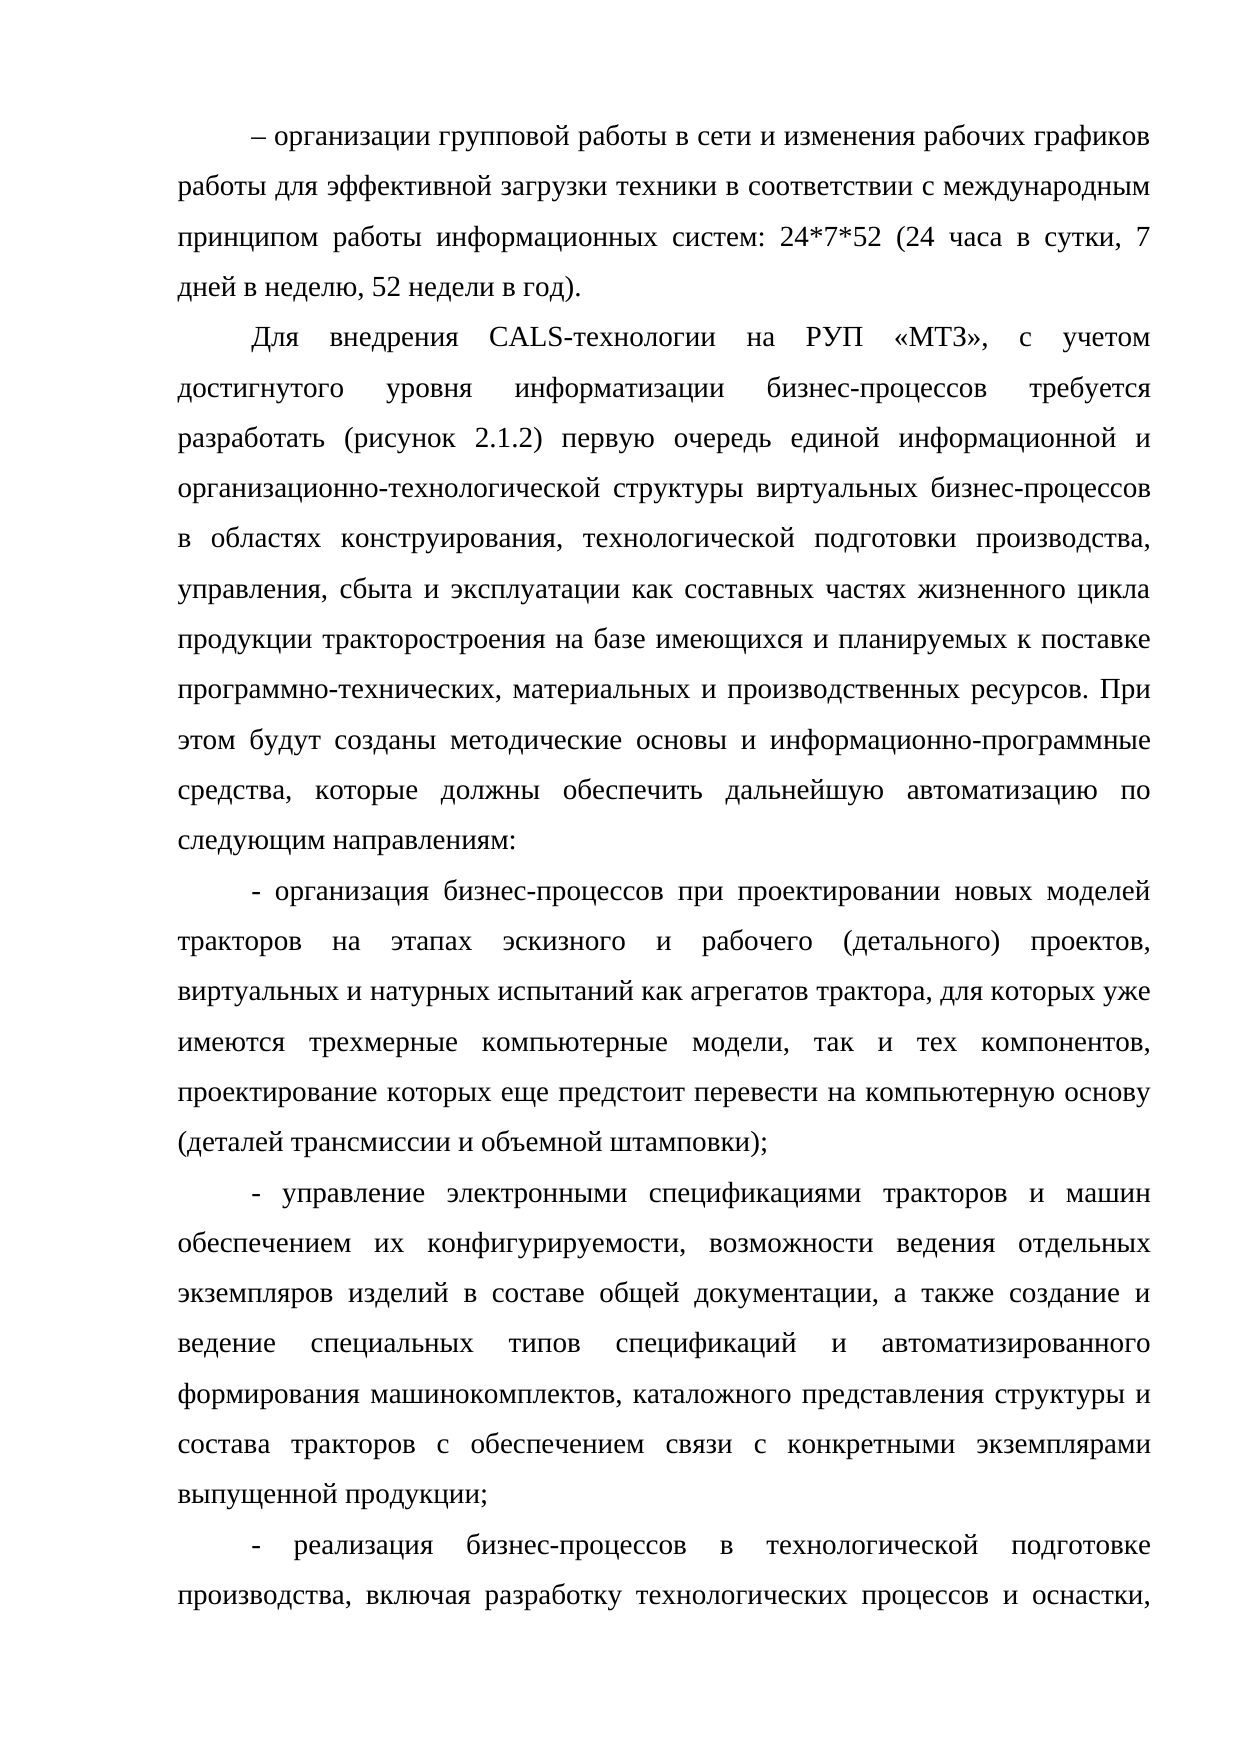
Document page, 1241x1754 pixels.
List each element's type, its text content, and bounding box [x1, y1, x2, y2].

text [177, 1527, 1152, 1611]
text – организации групповой работы в сети и изменения рабочих графиков работы для эффективной загрузки техники в соответствии с международным принципом работы информационных систем: 24*7*52 (24 часа в сутки, 7 дней в неделю, 52 недели в год). [177, 118, 1152, 303]
text - управление электронными спецификациями тракторов и машин обеспечением их конфигурируемости, возможности ведения отдельных экземпляров изделий в составе общей документации, а также создание и ведение специальных типов спецификаций и автоматизированного формирования машинокомплектов, каталожного представления структуры и состава тракторов с обеспечением связи с конкретными экземплярами выпущенной продукции; [177, 1175, 1152, 1510]
text Для внедрения CALS-технологии на РУП «МТЗ», с учетом достигнутого уровня информатизации бизнес-процессов требуется разработать (рисунок 2.1.2) первую очередь единой информационной и организационно-технологической структуры виртуальных бизнес-процессов в областях конструирования, технологической подготовки производства, управления, сбыта и эксплуатации как составных частях жизненного цикла продукции тракторостроения на базе имеющихся и планируемых к поставке программно-технических, материальных и производственных ресурсов. При этом будут созданы методические основы и информационно-программные средства, которые должны обеспечить дальнейшую автоматизацию по следующим направлениям: [177, 319, 1152, 856]
text - организация бизнес-процессов при проектировании новых моделей тракторов на этапах эскизного и рабочего (детального) проектов, виртуальных и натурных испытаний как агрегатов трактора, для которых уже имеются трехмерные компьютерные модели, так и тех компонентов, проектирование которых еще предстоит перевести на компьютерную основу (деталей трансмиссии и объемной штамповки); [177, 873, 1152, 1158]
